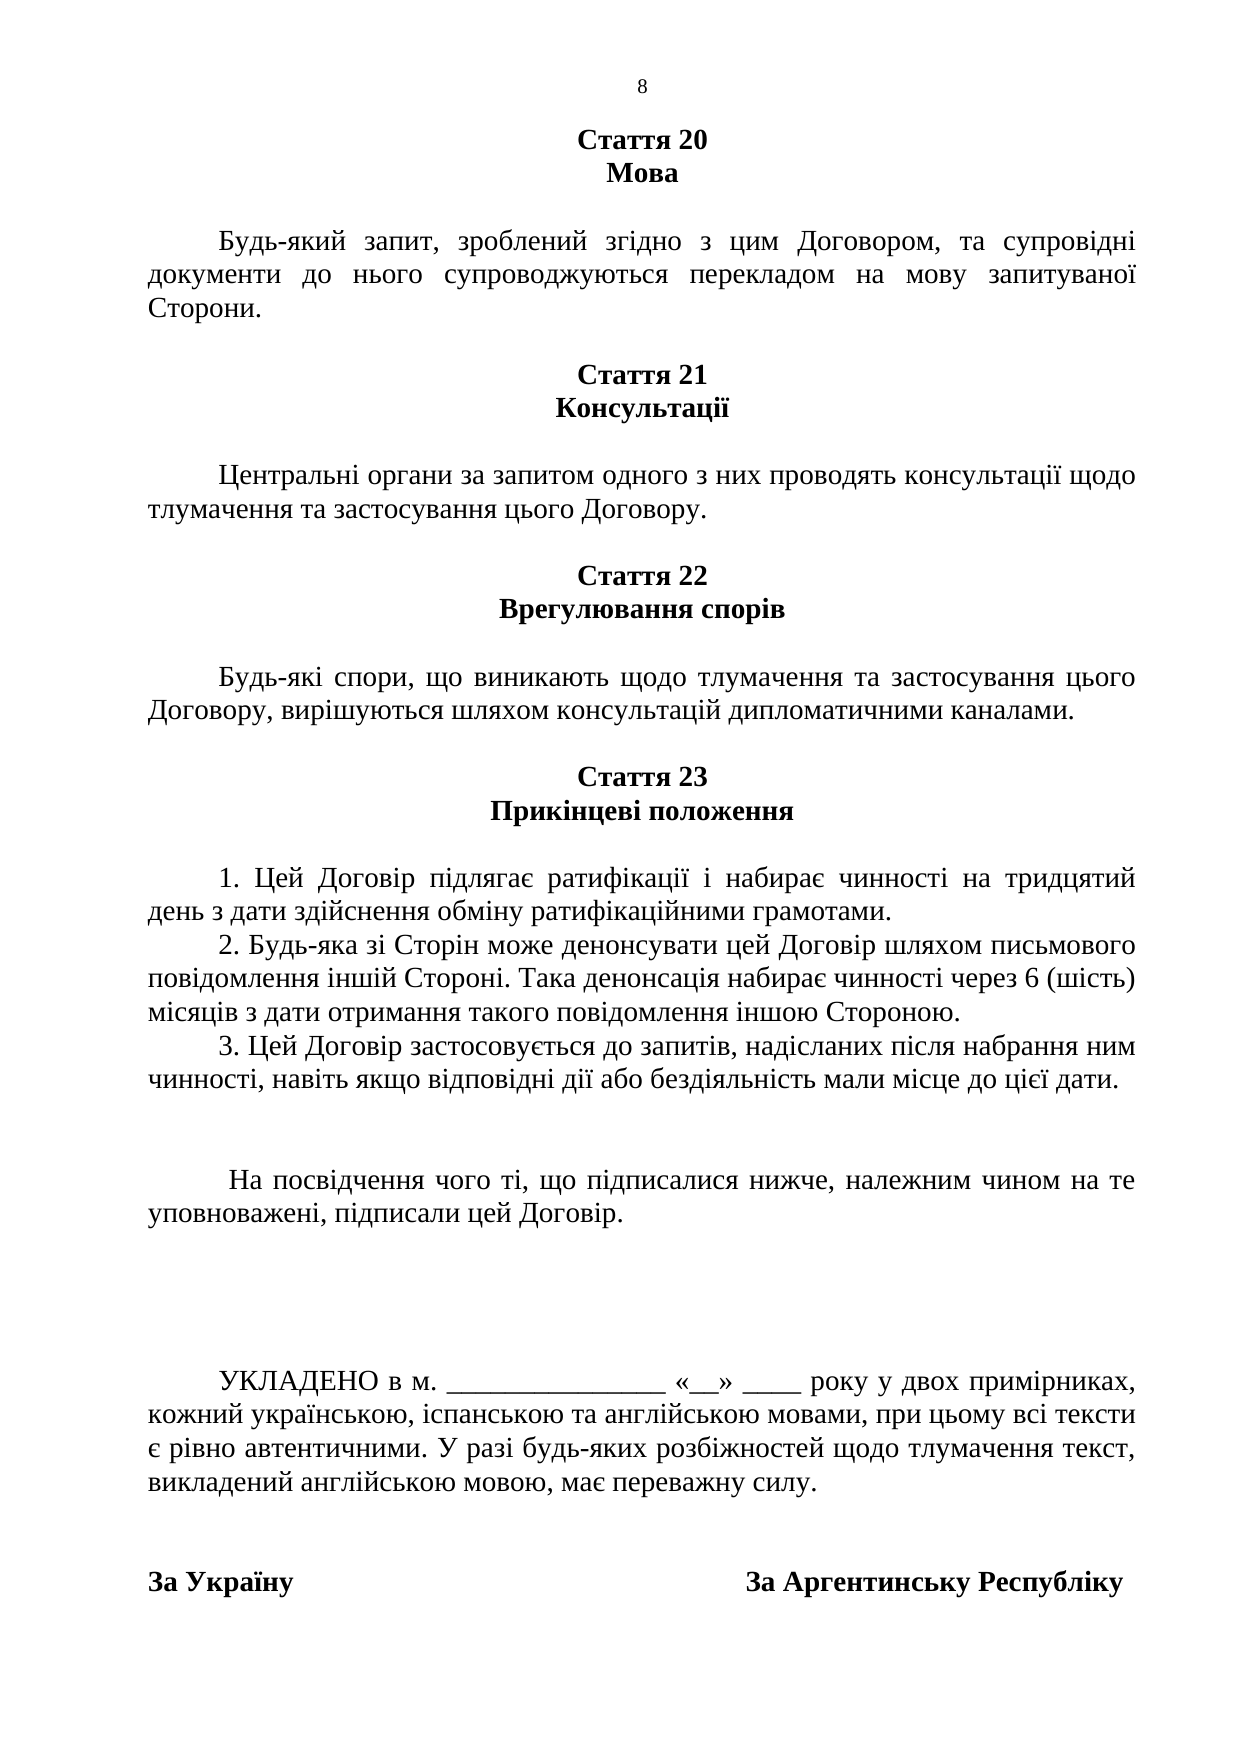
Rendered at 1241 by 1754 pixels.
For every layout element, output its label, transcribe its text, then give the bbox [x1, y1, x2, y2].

text На посвідчення чого ті, що підписалися нижче, належним чином на те уповноважені, підписали цей Договір. [148, 1162, 1137, 1229]
text Центральні органи за запитом одного з них проводять консультації щодо тлумачення та застосування цього Договору. [148, 457, 1137, 524]
text 1. Цей Договір підлягає ратифікації і набирає чинності на тридцятий день з дати здійснення обміну ратифікаційними грамотами. [148, 860, 1137, 927]
text Стаття 22 [148, 558, 1137, 592]
text Будь-який запит, зроблений згідно з цим Договором, та супровідні документи до нього супроводжуються перекладом на мову запитуваної Сторони. [148, 223, 1137, 323]
text Стаття 20 [148, 122, 1137, 156]
text Врегулювання спорів [148, 592, 1137, 625]
text Консультації [148, 390, 1137, 424]
text Стаття 23 [148, 759, 1137, 793]
text Мова [148, 156, 1137, 189]
text 3. Цей Договір застосовується до запитів, надісланих після набрання ним чинності, навіть якщо відповідні дії або бездіяльність мали місце до цієї дати. [148, 1028, 1137, 1095]
text УКЛАДЕНО в м. _______________ «__» ____ року у двох примірниках, кожний українською, іспанською та англійською мовами, при цьому всі тексти є рівно автентичними. У разі будь-яких розбіжностей щодо тлумачення текст, викладений англійською мовою, має переважну силу. [148, 1363, 1137, 1497]
text За Україну За Аргентинську Республіку [148, 1564, 1137, 1598]
text 2. Будь-яка зі Сторін може денонсувати цей Договір шляхом письмового повідомлення іншій Стороні. Така денонсація набирає чинності через 6 (шість) місяців з дати отримання такого повідомлення іншою Стороною. [148, 927, 1137, 1028]
text Стаття 21 [148, 357, 1137, 390]
text Прикінцеві положення [148, 793, 1137, 826]
text Будь-які спори, що виникають щодо тлумачення та застосування цього Договору, вирішуються шляхом консультацій дипломатичними каналами. [148, 659, 1137, 726]
